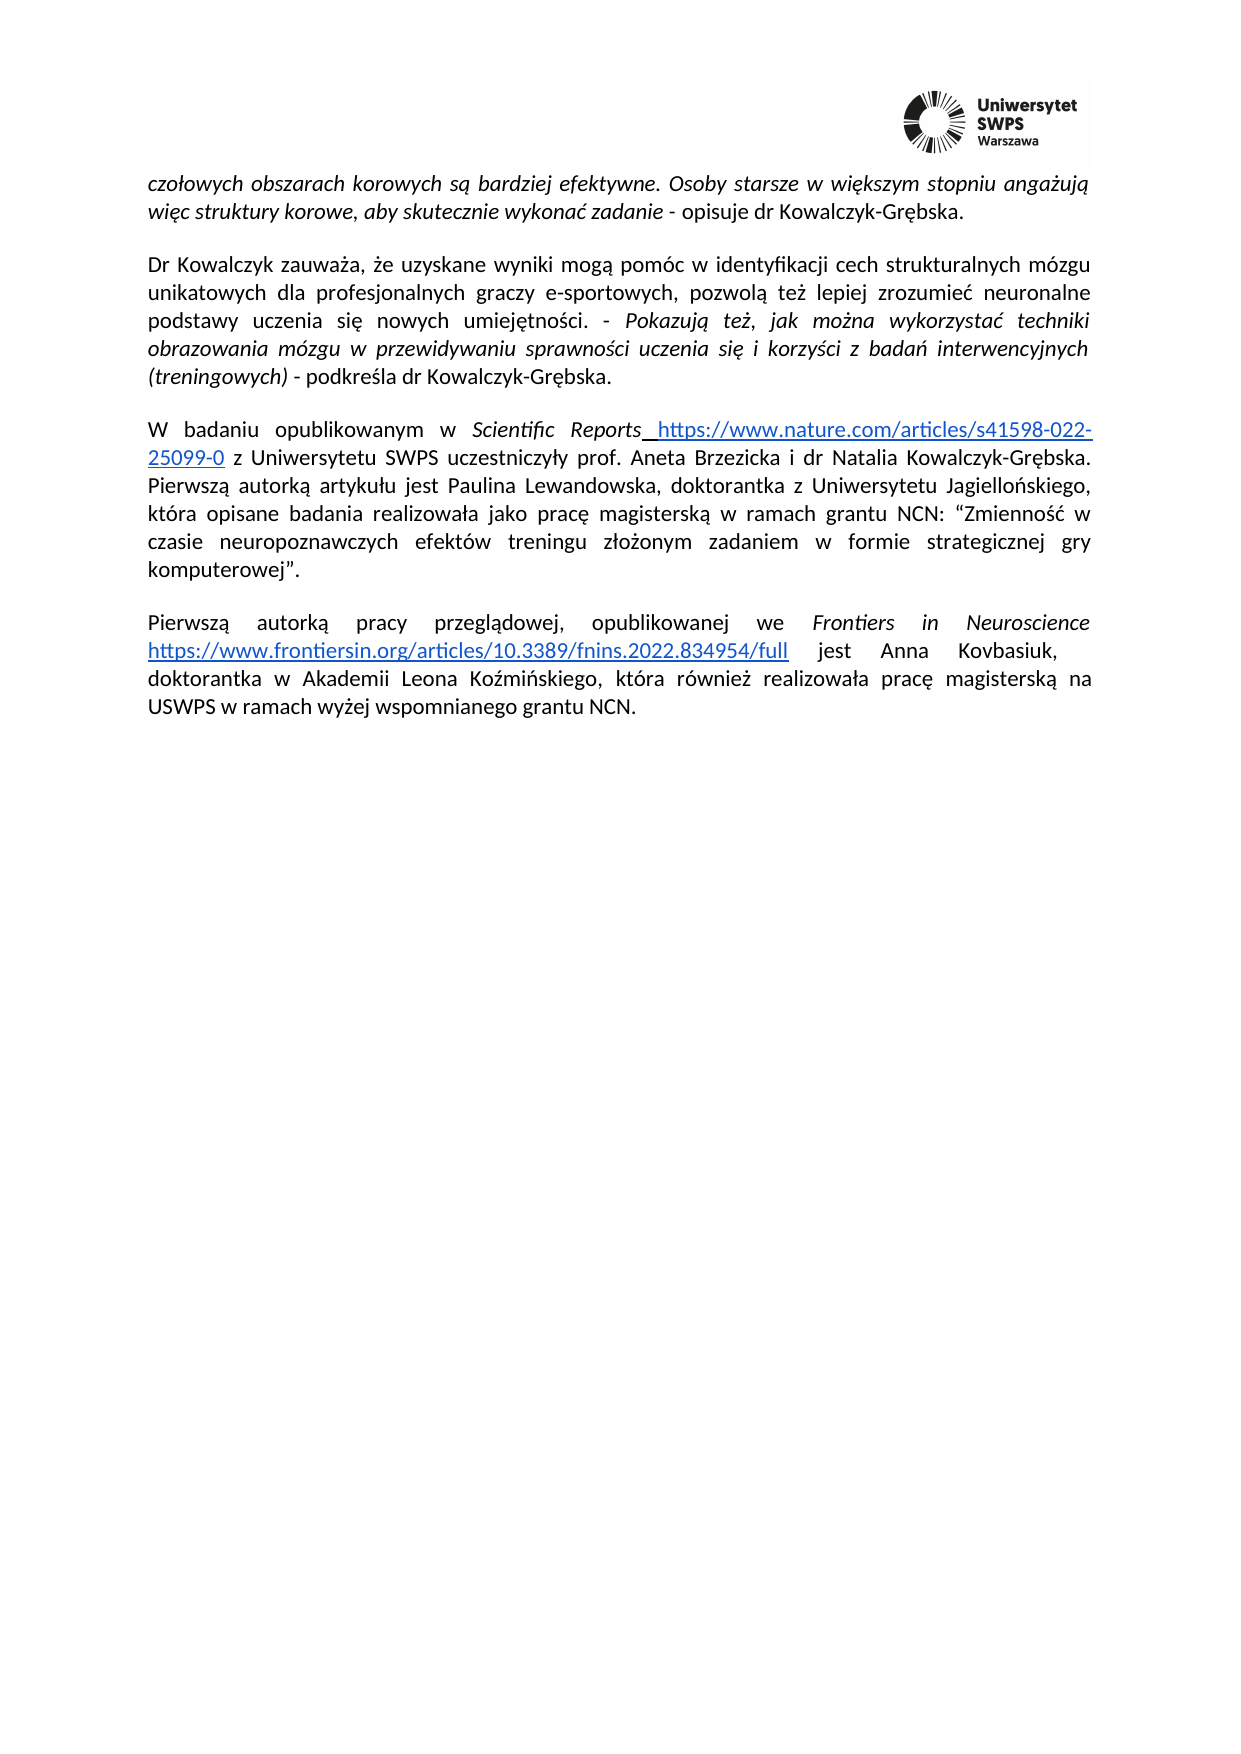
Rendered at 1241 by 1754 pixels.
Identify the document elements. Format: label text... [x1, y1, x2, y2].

text Dr Kowalczyk zauważa, że uzyskane wyniki mogą pomóc w identyfikacji cech strukturalnych mózgu unikatowych dla profesjonalnych graczy e-sportowych, pozwolą też lepiej zrozumieć neuronalne podstawy uczenia się nowych umiejętności. - Pokazują też, jak można wykorzystać techniki obrazowania mózgu w przewidywaniu sprawności uczenia się i korzyści z badań interwencyjnych (treningowych) - podkreśla dr Kowalczyk-Grębska. [148, 250, 1093, 390]
picture [888, 76, 1093, 148]
text Pierwszą autorką pracy przeglądowej, opublikowanej we Frontiers in Neuroscience https://www.frontiersin.org/articles/10.3389/fnins.2022.834954/full jest Anna Kovbasiuk, doktorantka w Akademii Leona Koźmińskiego, która również realizowała pracę magisterską na USWPS w ramach wyżej wspomnianego grantu NCN. [148, 608, 1093, 720]
text W badaniu opublikowanym w Scientific Reports https://www.nature.com/articles/s41598-022-25099-0 z Uniwersytetu SWPS uczestniczyły prof. Aneta Brzezicka i dr Natalia Kowalczyk-Grębska. Pierwszą autorką artykułu jest Paulina Lewandowska, doktorantka z Uniwersytetu Jagiellońskiego, która opisane badania realizowała jako pracę magisterską w ramach grantu NCN: “Zmienność w czasie neuropoznawczych efektów treningu złożonym zadaniem w formie strategicznej gry komputerowej”. [148, 415, 1093, 583]
